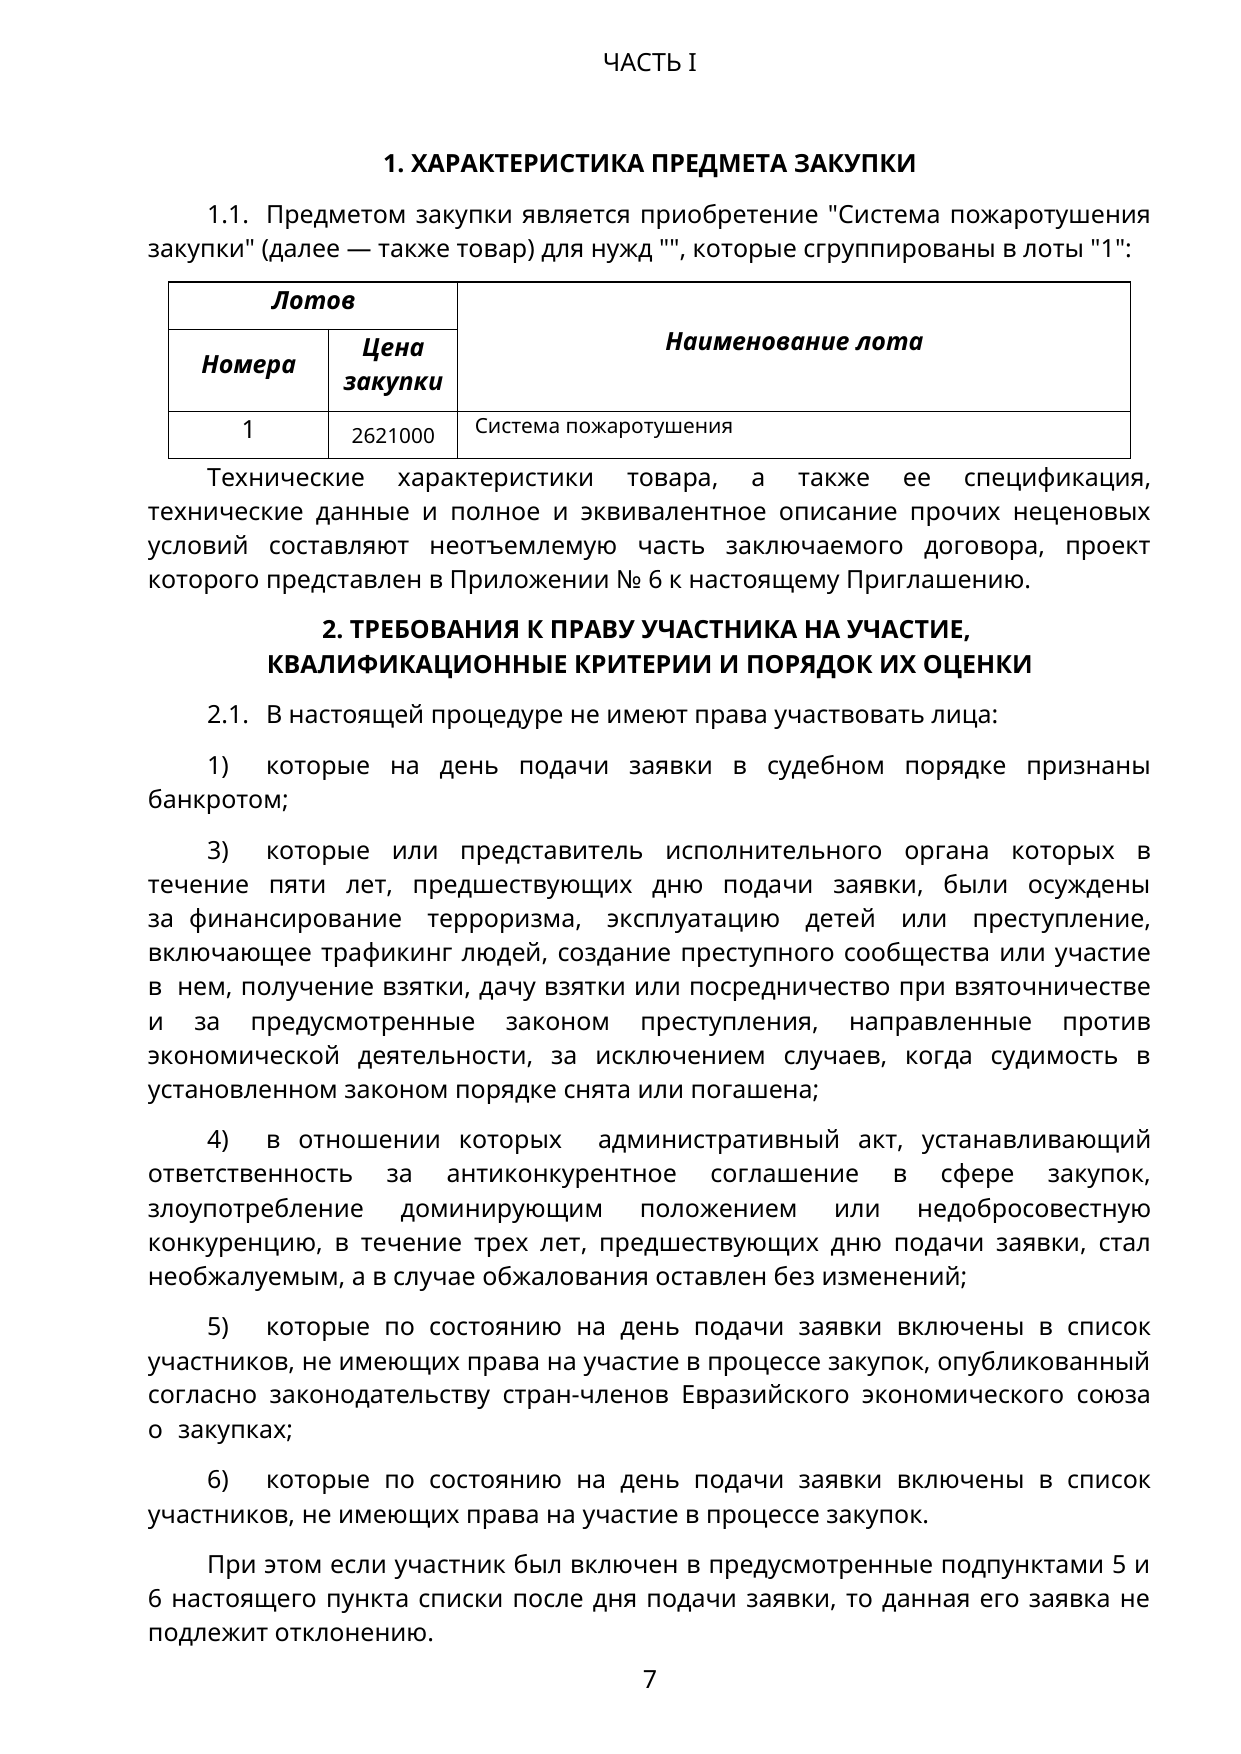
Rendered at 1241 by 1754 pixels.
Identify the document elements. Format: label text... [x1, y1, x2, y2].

text 1) которые на день подачи заявки в судебном порядке признаны банкротом; [148, 748, 1152, 816]
text 4) в отношении которых административный акт, устанавливающий ответственность за антиконкурентное соглашение в сфере закупок, злоупотребление доминирующим положением или недобросовестную конкуренцию, в течение трех лет, предшествующих дню подачи заявки, стал необжалуемым, а в случае обжалования оставлен без изменений; [148, 1122, 1152, 1292]
text ЧАСТЬ I [148, 44, 1152, 78]
text 2.1. В настоящей процедуре не имеют права участвовать лица: [148, 697, 1152, 731]
table_cell 2621000 [329, 412, 457, 458]
text 2. ТРЕБОВАНИЯ К ПРАВУ УЧАСТНИКА НА УЧАСТИЕ, КВАЛИФИКАЦИОННЫЕ КРИТЕРИИ И ПОРЯДОК ИХ ОЦЕНКИ [148, 612, 1152, 680]
table_cell Номера [169, 330, 328, 411]
text При этом если участник был включен в предусмотренные подпунктами 5 и 6 настоящего пункта списки после дня подачи заявки, то данная его заявка не подлежит отклонению. [148, 1547, 1152, 1649]
text Технические характеристики товара, а также ее спецификация, технические данные и полное и эквивалентное описание прочих неценовых условий составляют неотъемлемую часть заключаемого договора, проект которого представлен в Приложении № 6 к настоящему Приглашению. [148, 459, 1152, 596]
table_cell Система пожаротушения [458, 412, 1130, 458]
table_cell Цена закупки [329, 330, 457, 411]
text 5) которые по состоянию на день подачи заявки включены в список участников, не имеющих права на участие в процессе закупок, опубликованный согласно законодательству стран-членов Евразийского экономического союза о закупках; [148, 1309, 1152, 1446]
subtitle 1.1. Предметом закупки является приобретение "Система пожаротушения закупки" (далее — также товар) для нужд "", которые сгруппированы в лоты "1": [148, 197, 1152, 265]
text 3) которые или представитель исполнительного органа которых в течение пяти лет, предшествующих дню подачи заявки, были осуждены за финансирование терроризма, эксплуатацию детей или преступление, включающее трафикинг людей, создание преступного сообщества или участие в нем, получение взятки, дачу взятки или посредничество при взяточничестве и за предусмотренные законом преступления, направленные против экономической деятельности, за исключением случаев, когда судимость в установленном законом порядке снята или погашена; [148, 832, 1152, 1105]
table_header Наименование лота [458, 283, 1130, 411]
text 6) которые по состоянию на день подачи заявки включены в список участников, не имеющих права на участие в процессе закупок. [148, 1462, 1152, 1530]
table_cell 1 [169, 412, 328, 458]
text 1. ХАРАКТЕРИСТИКА ПРЕДМЕТА ЗАКУПКИ [148, 146, 1152, 180]
table_header Лотов [169, 283, 457, 329]
